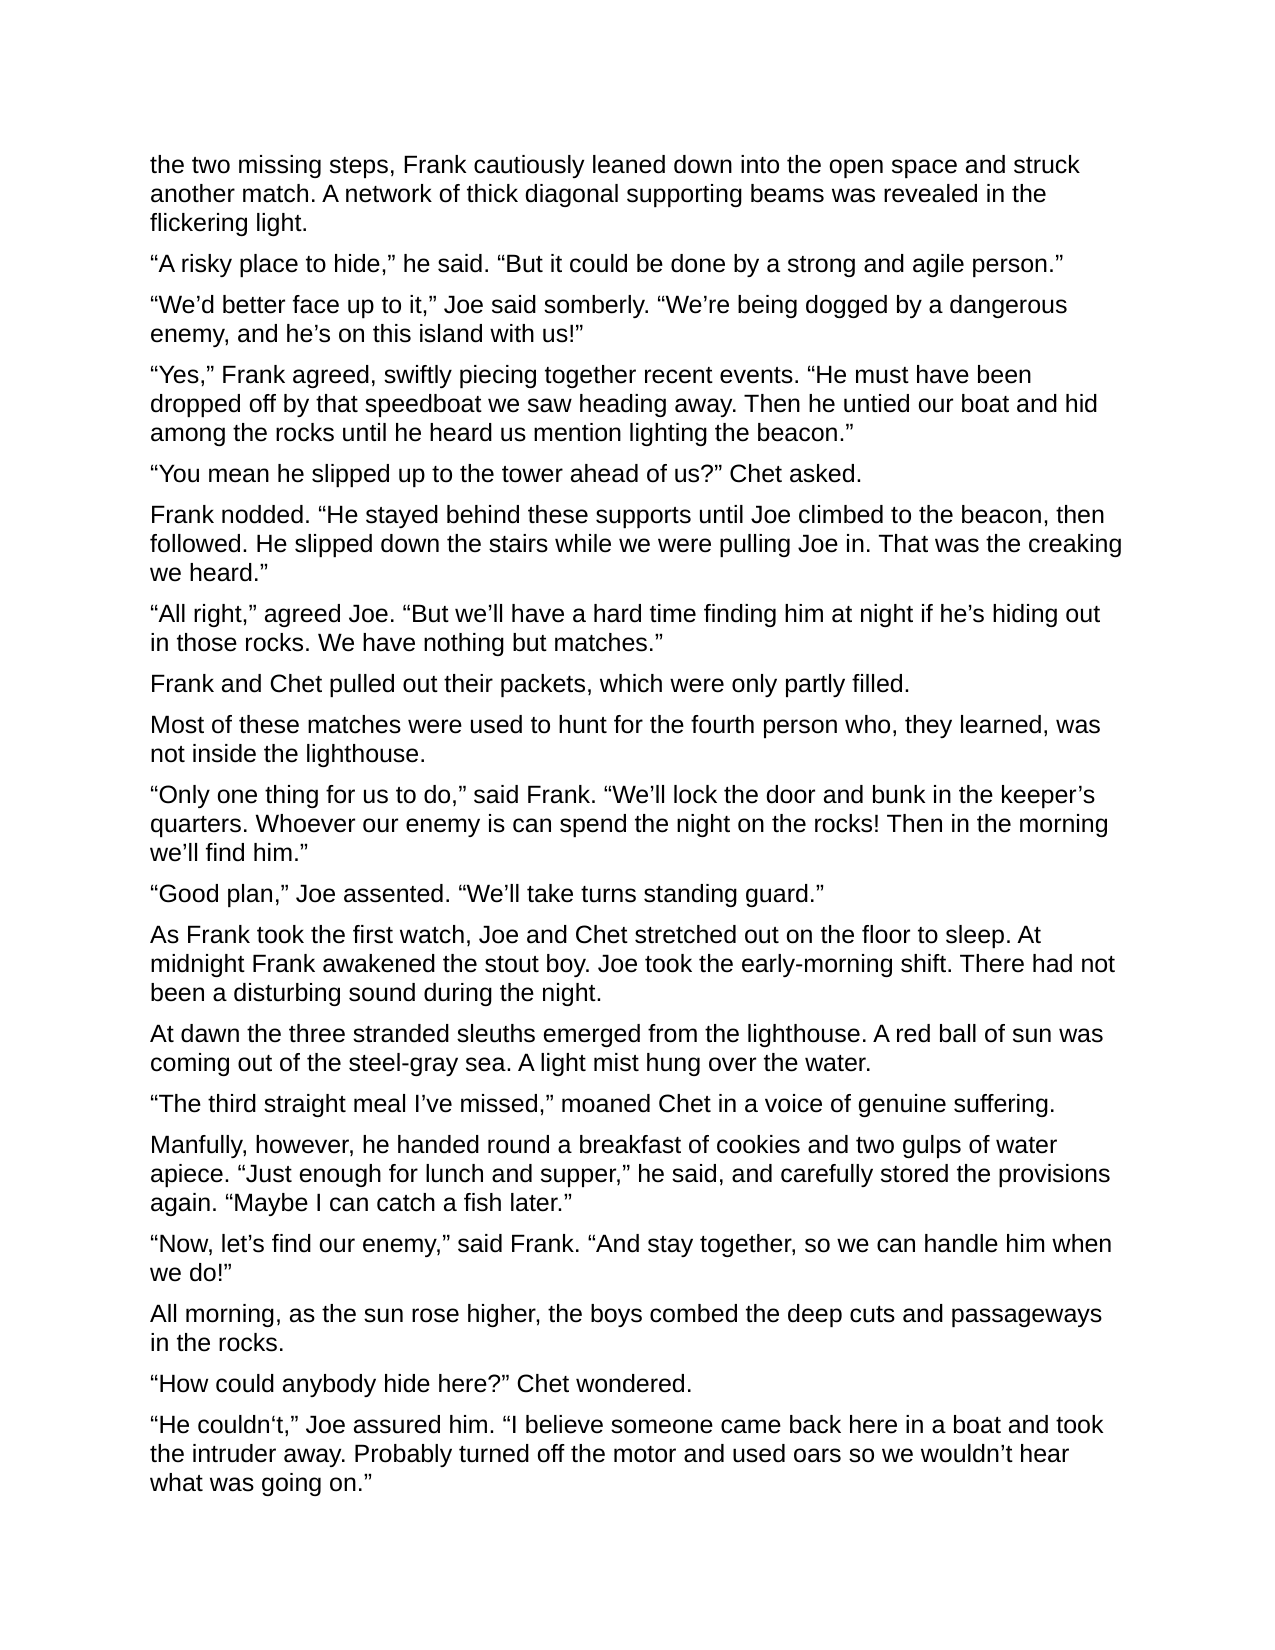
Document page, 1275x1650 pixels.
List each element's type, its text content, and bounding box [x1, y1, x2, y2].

text As Frank took the first watch, Joe and Chet stretched out on the floor to sleep. At midnight Frank awakened the stout boy. Joe took the early-morning shift. There had not been a disturbing sound during the night. [150, 920, 1125, 1006]
text “We’d better face up to it,” Joe said somberly. “We’re being dogged by a dangerous enemy, and he’s on this island with us!” [150, 290, 1125, 347]
text “A risky place to hide,” he said. “But it could be done by a strong and agile person.” [150, 249, 1125, 277]
text Manfully, however, he handed round a breakfast of cookies and two gulps of water apiece. “Just enough for lunch and supper,” he said, and carefully stored the provisions again. “Maybe I can catch a fish later.” [150, 1130, 1125, 1216]
text “You mean he slipped up to the tower ahead of us?” Chet asked. [150, 459, 1125, 487]
text “Now, let’s find our enemy,” said Frank. “And stay together, so we can handle him when we do!” [150, 1229, 1125, 1286]
text “All right,” agreed Joe. “But we’ll have a hard time finding him at night if he’s hiding out in those rocks. We have nothing but matches.” [150, 599, 1125, 656]
text “Good plan,” Joe assented. “We’ll take turns standing guard.” [150, 879, 1125, 907]
text “He couldn‘t,” Joe assured him. “I believe someone came back here in a boat and took the intruder away. Probably turned off the motor and used oars so we wouldn’t hear what was going on.” [150, 1410, 1125, 1496]
text “The third straight meal I’ve missed,” moaned Chet in a voice of genuine suffering. [150, 1089, 1125, 1117]
text All morning, as the sun rose higher, the boys combed the deep cuts and passageways in the rocks. [150, 1299, 1125, 1356]
text Most of these matches were used to hunt for the fourth person who, they learned, was not inside the lighthouse. [150, 710, 1125, 767]
text “How could anybody hide here?” Chet wondered. [150, 1369, 1125, 1397]
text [150, 150, 1125, 236]
text “Only one thing for us to do,” said Frank. “We’ll lock the door and bunk in the keeper’s quarters. Whoever our enemy is can spend the night on the rocks! Then in the morning we’ll find him.” [150, 780, 1125, 866]
text Frank nodded. “He stayed behind these supports until Joe climbed to the beacon, then followed. He slipped down the stairs while we were pulling Joe in. That was the creaking we heard.” [150, 500, 1125, 586]
text “Yes,” Frank agreed, swiftly piecing together recent events. “He must have been dropped off by that speedboat we saw heading away. Then he untied our boat and hid among the rocks until he heard us mention lighting the beacon.” [150, 360, 1125, 446]
text Frank and Chet pulled out their packets, which were only partly filled. [150, 669, 1125, 697]
text At dawn the three stranded sleuths emerged from the lighthouse. A red ball of sun was coming out of the steel-gray sea. A light mist hung over the water. [150, 1019, 1125, 1076]
